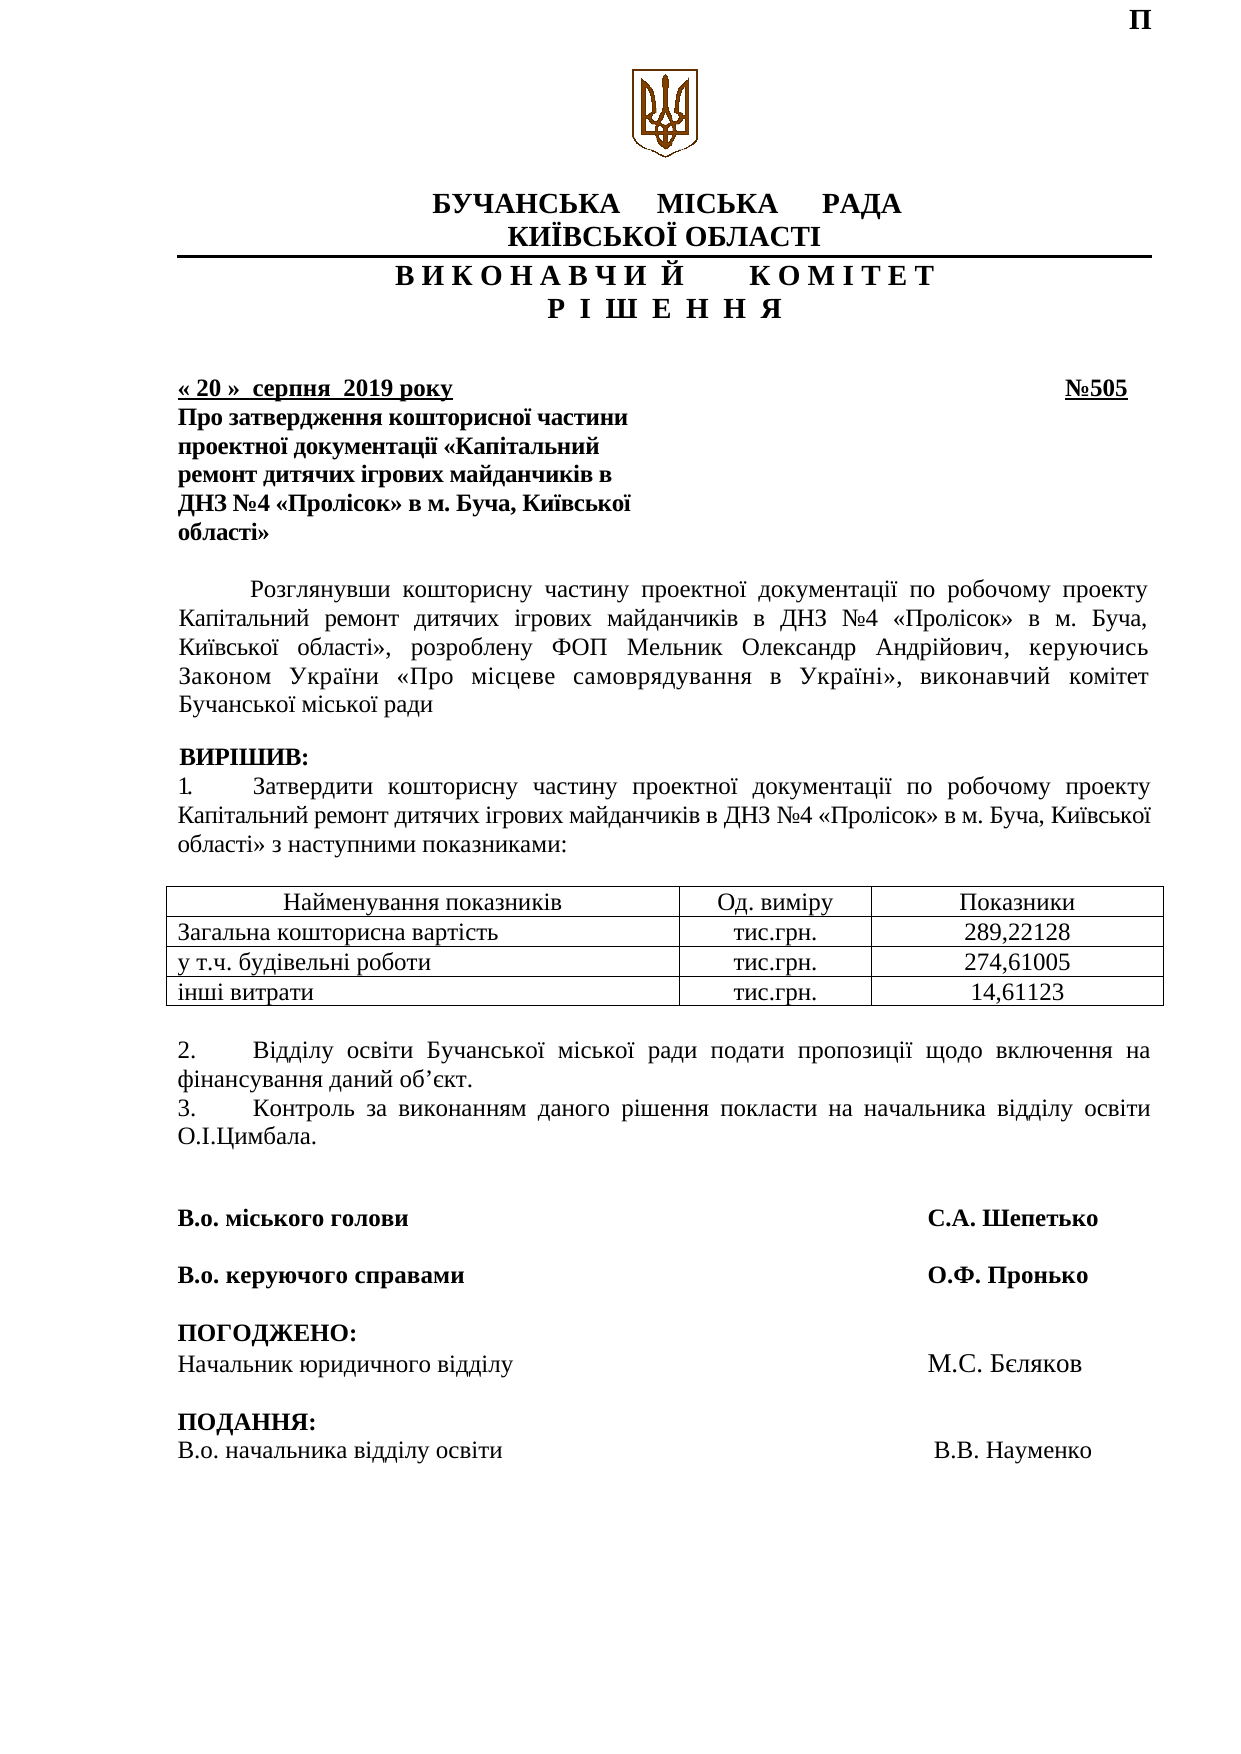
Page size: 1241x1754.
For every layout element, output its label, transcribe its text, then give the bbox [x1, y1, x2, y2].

text В.о. міського голови С.А. Шепетько [177, 1203, 1152, 1232]
text Розглянувши кошторисну частину проектної документації по робочому проекту Капітальний ремонт дитячих ігрових майданчиків в ДНЗ №4 «Пролісок» в м. Буча, Київської області», розроблену ФОП Мельник Олександр Андрійович, керуючись Законом України «Про місцеве самоврядування в Україні», виконавчий комітет Бучанської міської ради [178, 574, 1148, 718]
text « 20 » серпня 2019 року №505 [177, 373, 1152, 402]
subtitle В И К О Н А В Ч И Й К О М І Т Е Т [177, 258, 1152, 292]
table_cell 274,61005 [872, 947, 1163, 976]
text ВИРІШИВ: [179, 742, 1152, 771]
subtitle КИЇВСЬКОЇ ОБЛАСТІ [177, 219, 1152, 255]
text В.о. керуючого справами О.Ф. Пронько [177, 1260, 1152, 1289]
text БУЧАНСЬКА МІСЬКА РАДА [183, 186, 1152, 219]
list Контроль за виконанням даного рішення покласти на начальника відділу освіти О.І.Цимбала. [177, 1093, 1152, 1150]
text Начальник юридичного відділу М.С. Бєляков [177, 1347, 1152, 1378]
table_cell тис.грн. [680, 947, 871, 976]
text В.о. начальника відділу освіти В.В. Науменко [177, 1435, 1152, 1464]
subtitle Р І Ш Е Н Н Я [177, 292, 1152, 325]
table_header Показники [872, 887, 1163, 916]
table_cell Загальна кошторисна вартість [167, 917, 679, 946]
list Відділу освіти Бучанської міської ради подати пропозиції щодо включення на фінансування даний об’єкт. [177, 1035, 1152, 1093]
picture [625, 63, 704, 162]
table_header Од. виміру [680, 887, 871, 916]
text Про затвердження кошторисної частини проектної документації «Капітальний ремонт дитячих ігрових майданчиків в ДНЗ №4 «Пролісок» в м. Буча, Київської області» [178, 402, 635, 546]
text ПОГОДЖЕНО: [177, 1318, 1152, 1347]
table_cell 14,61123 [872, 977, 1163, 1005]
table_cell 289,22128 [872, 917, 1163, 946]
table_header Найменування показників [167, 887, 679, 916]
table_cell інші витрати [167, 977, 679, 1005]
table_cell тис.грн. [680, 917, 871, 946]
table_cell тис.грн. [680, 977, 871, 1005]
list Затвердити кошторисну частину проектної документації по робочому проекту Капітальний ремонт дитячих ігрових майданчиків в ДНЗ №4 «Пролісок» в м. Буча, Київської області» з наступними показниками: [177, 771, 1152, 857]
text ПОДАННЯ: [177, 1407, 1152, 1435]
table_cell у т.ч. будівельні роботи [167, 947, 679, 976]
